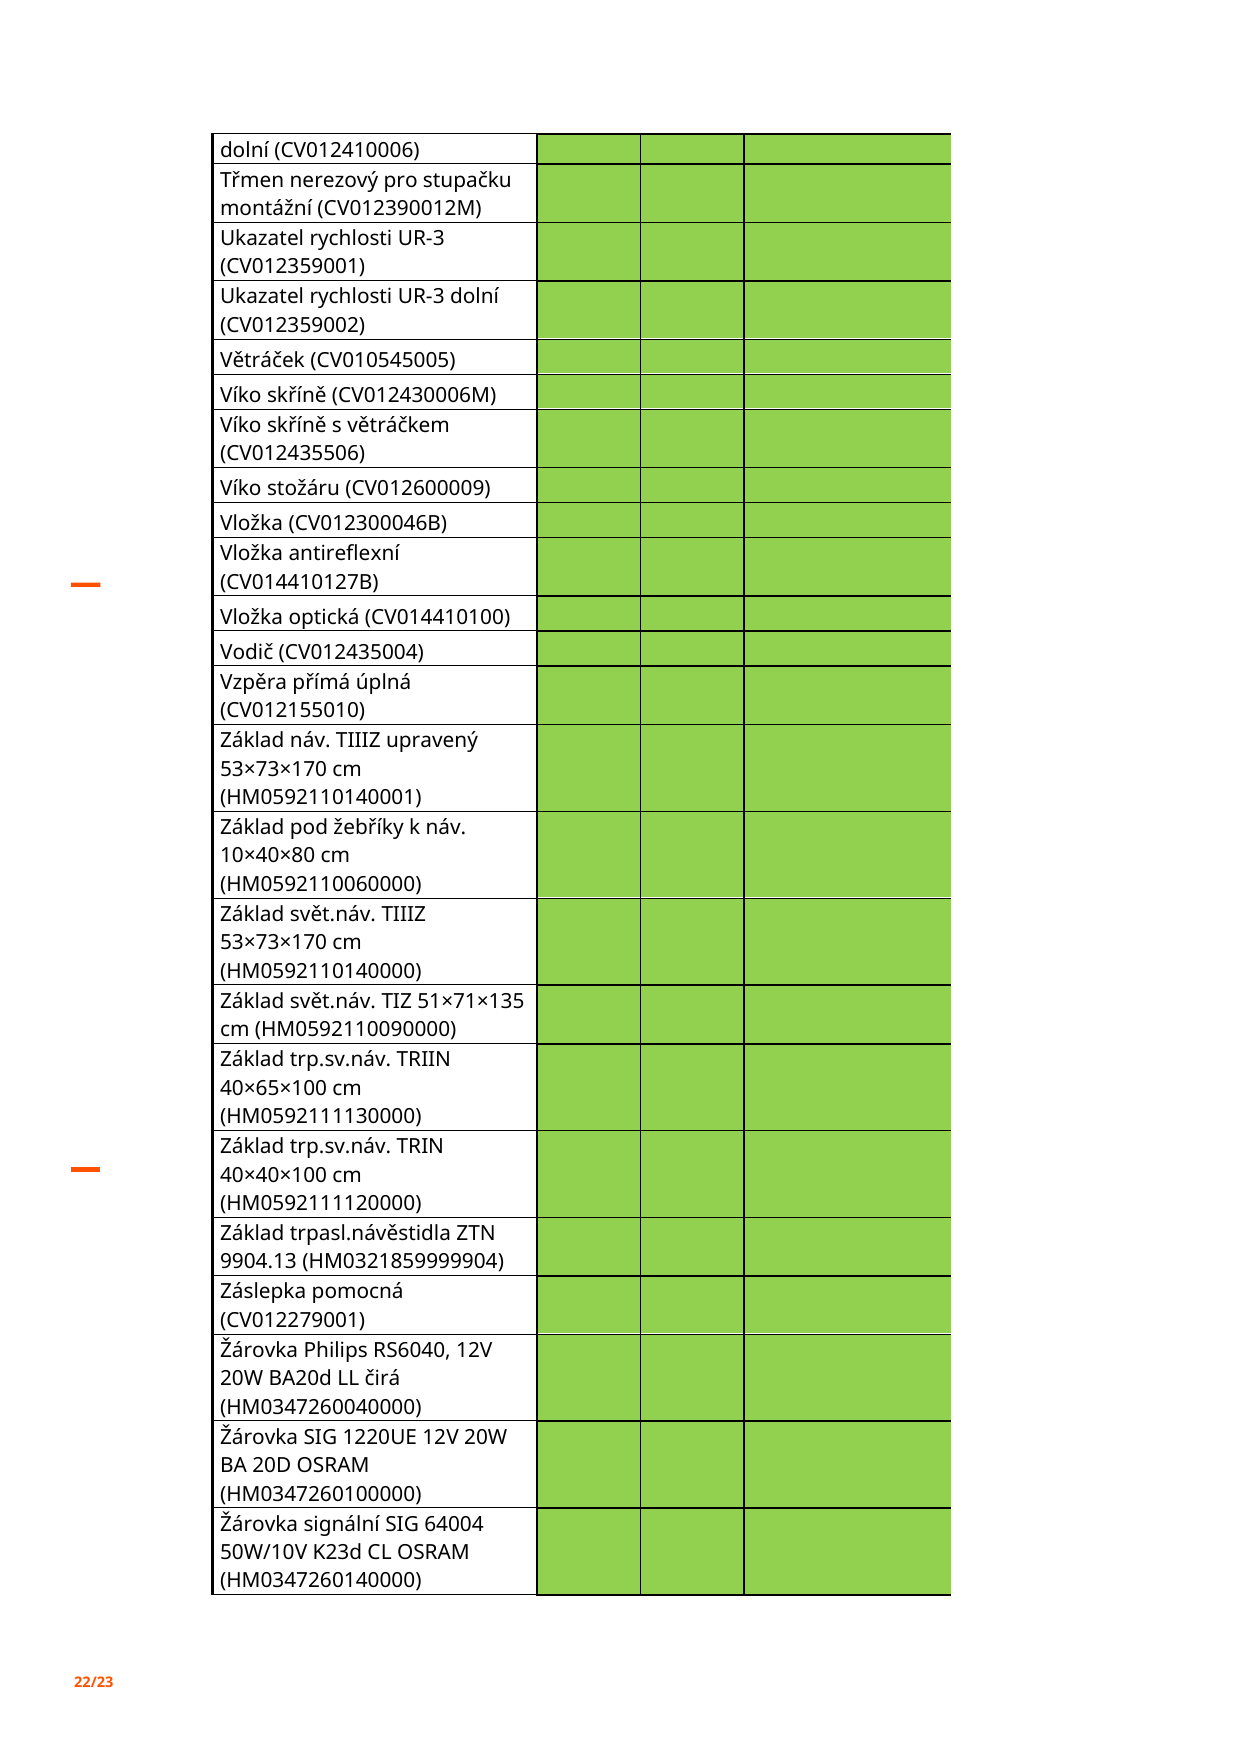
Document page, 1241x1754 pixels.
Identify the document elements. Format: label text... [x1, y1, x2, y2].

table_cell [641, 1422, 743, 1507]
table_cell Víko skříně (CV012430006M) [214, 375, 536, 408]
table_cell Vložka antireflexní (CV014410127B) [214, 538, 536, 595]
table_cell [641, 410, 743, 467]
table_cell [538, 410, 640, 467]
table_cell [538, 223, 640, 280]
table_cell [745, 340, 951, 373]
table_cell [745, 1218, 951, 1275]
table_cell Základ trp.sv.náv. TRIIN 40×65×100 cm (HM0592111130000) [214, 1044, 536, 1130]
table_cell [538, 538, 640, 595]
table_cell [641, 340, 743, 373]
table_cell [538, 725, 640, 811]
table_cell [745, 503, 951, 537]
table_cell Základ trpasl.návěstidla ZTN 9904.13 (HM0321859999904) [214, 1218, 536, 1275]
table_cell [641, 165, 743, 222]
table_cell [745, 375, 951, 408]
table_cell [538, 503, 640, 537]
table_cell Třmen nerezový pro stupačku montážní (CV012390012M) [214, 164, 536, 222]
table_cell [538, 667, 640, 724]
table_cell Žárovka SIG 1220UE 12V 20W BA 20D OSRAM (HM0347260100000) [214, 1421, 536, 1507]
table_cell Ukazatel rychlosti UR-3 dolní (CV012359002) [214, 281, 536, 338]
table_cell [538, 135, 640, 163]
table_cell [641, 812, 743, 897]
table_cell [641, 1045, 743, 1130]
table_cell [538, 375, 640, 408]
table_cell [745, 165, 951, 222]
table_cell Základ svět.náv. TIIIZ 53×73×170 cm (HM0592110140000) [214, 899, 536, 984]
table_cell [745, 1422, 951, 1507]
table_cell [641, 667, 743, 724]
table_cell Vodič (CV012435004) [214, 631, 536, 665]
table_cell [538, 597, 640, 630]
table_cell Žárovka signální SIG 64004 50W/10V K23d CL OSRAM (HM0347260140000) [214, 1508, 536, 1594]
table_cell [745, 899, 951, 984]
table_cell [538, 986, 640, 1043]
table_cell [745, 1045, 951, 1130]
table_cell Základ pod žebříky k náv. 10×40×80 cm (HM0592110060000) [214, 812, 536, 897]
table_cell [745, 986, 951, 1043]
table_cell Ukazatel rychlosti UR-3 (CV012359001) [214, 223, 536, 280]
table_cell [745, 1131, 951, 1217]
table_cell Žárovka Philips RS6040, 12V 20W BA20d LL čirá (HM0347260040000) [214, 1335, 536, 1420]
table_cell [641, 1335, 743, 1420]
table_cell [538, 165, 640, 222]
table_cell [641, 632, 743, 665]
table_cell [214, 134, 536, 163]
table_cell [641, 597, 743, 630]
table_cell Vložka (CV012300046B) [214, 503, 536, 537]
table_cell Vložka optická (CV014410100) [214, 596, 536, 630]
table_cell Vzpěra přímá úplná (CV012155010) [214, 666, 536, 724]
table_cell [641, 1131, 743, 1217]
table_cell [745, 1277, 951, 1333]
table_cell Víko skříně s větráčkem (CV012435506) [214, 410, 536, 467]
table_cell [641, 538, 743, 595]
table_cell [745, 632, 951, 665]
table_cell Víko stožáru (CV012600009) [214, 468, 536, 502]
table_cell [745, 667, 951, 724]
table_cell Základ náv. TIIIZ upravený 53×73×170 cm (HM0592110140001) [214, 725, 536, 811]
table_cell [538, 282, 640, 338]
table_cell [538, 899, 640, 984]
table_cell Základ svět.náv. TIZ 51×71×135 cm (HM0592110090000) [214, 985, 536, 1043]
table_cell [745, 135, 951, 163]
table_cell [538, 1422, 640, 1507]
table_cell Základ trp.sv.náv. TRIN 40×40×100 cm (HM0592111120000) [214, 1131, 536, 1217]
table_cell [641, 223, 743, 280]
table_cell [745, 1335, 951, 1420]
table_cell [745, 538, 951, 595]
table_cell [538, 632, 640, 665]
table_cell [745, 468, 951, 502]
table_cell [641, 986, 743, 1043]
table_cell [641, 899, 743, 984]
table_cell [538, 1277, 640, 1333]
table_cell [745, 725, 951, 811]
table_cell [641, 282, 743, 338]
table_cell [538, 1218, 640, 1275]
table_cell Záslepka pomocná (CV012279001) [214, 1276, 536, 1333]
table_cell [745, 410, 951, 467]
table_cell [641, 725, 743, 811]
table_cell [641, 1509, 743, 1594]
table_cell [641, 375, 743, 408]
table_cell [745, 223, 951, 280]
table_cell [745, 1509, 951, 1594]
table_cell [538, 1131, 640, 1217]
table_cell [745, 812, 951, 897]
table_cell [538, 468, 640, 502]
table_cell [641, 503, 743, 537]
table_cell [641, 468, 743, 502]
table_cell [641, 1277, 743, 1333]
table_cell [538, 1509, 640, 1594]
table_cell [641, 135, 743, 163]
table_cell Větráček (CV010545005) [214, 340, 536, 373]
table_cell [538, 1045, 640, 1130]
table_cell [538, 1335, 640, 1420]
table_cell [538, 340, 640, 373]
table_cell [745, 597, 951, 630]
table_cell [641, 1218, 743, 1275]
table_cell [745, 282, 951, 338]
table_cell [538, 812, 640, 897]
